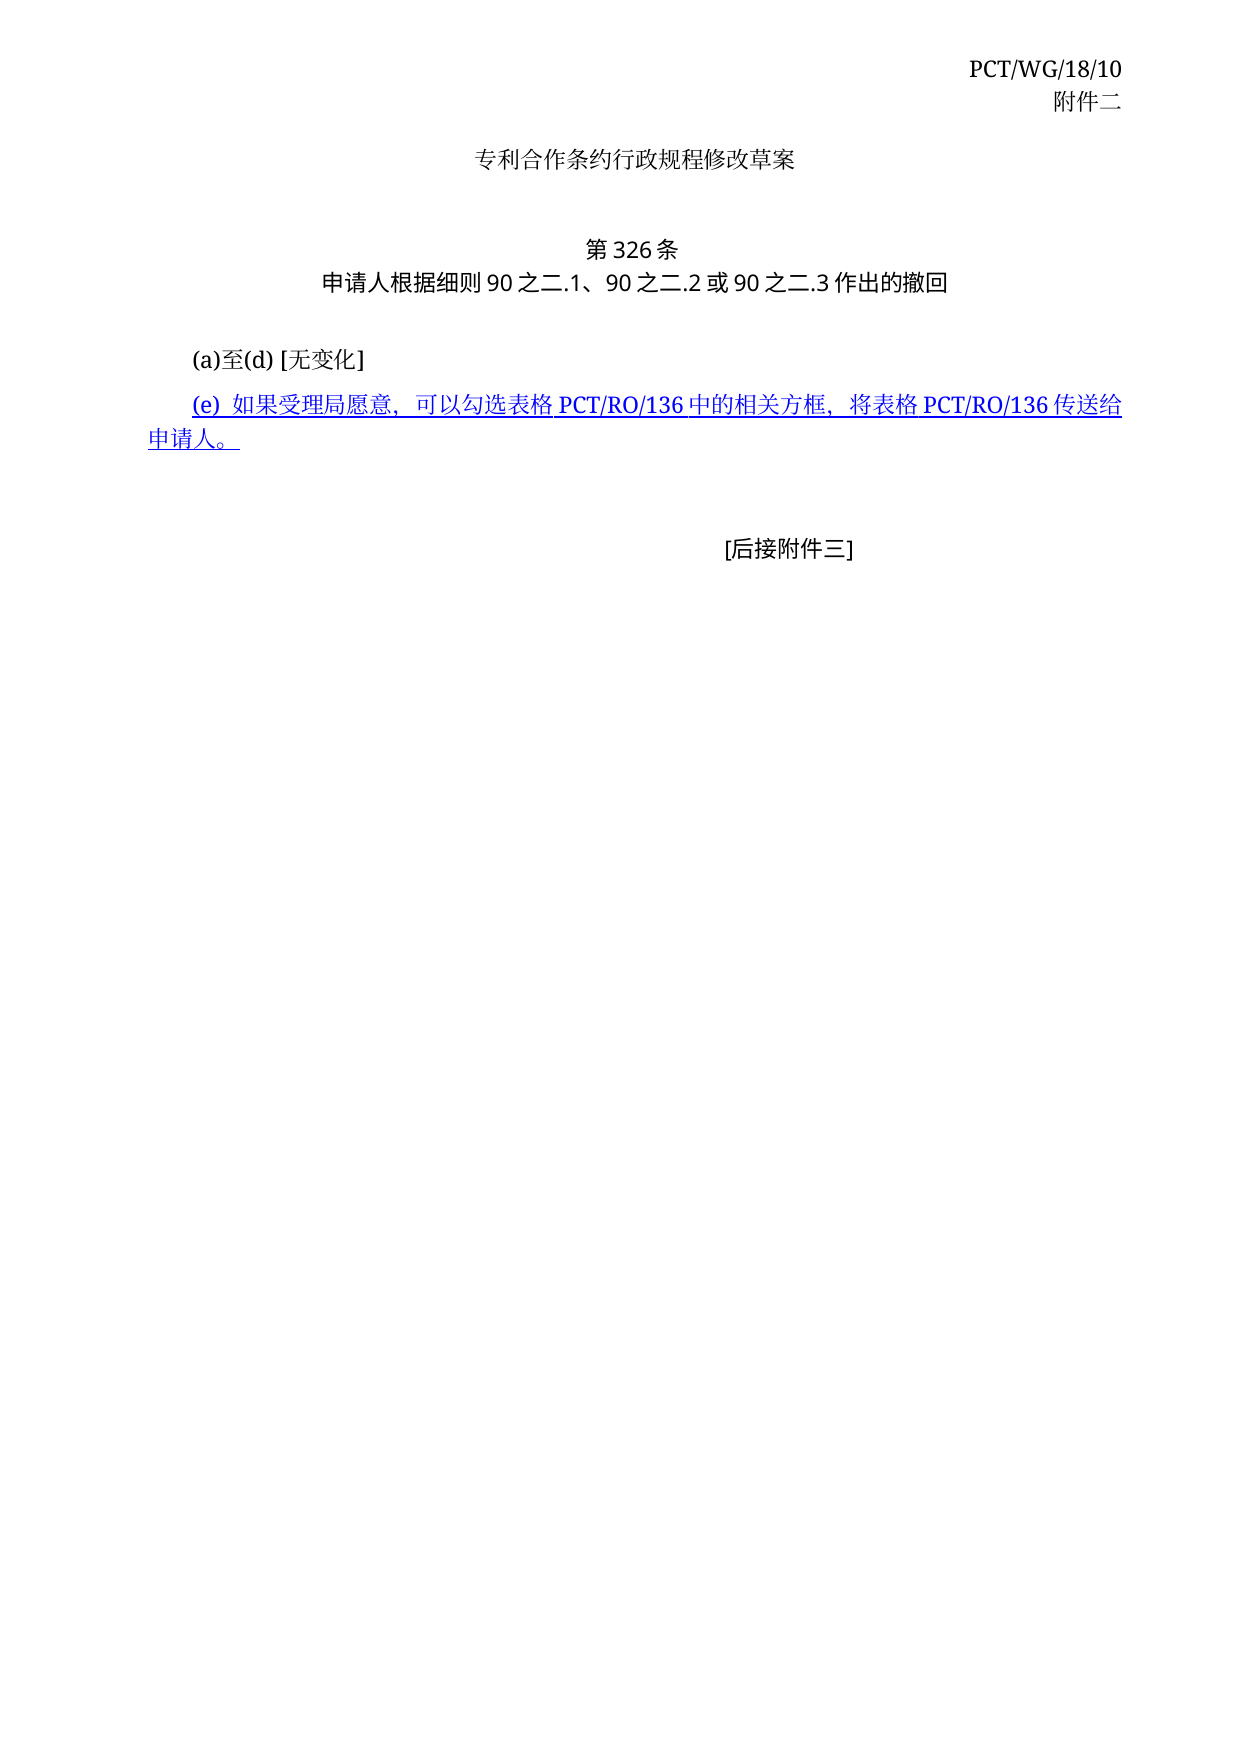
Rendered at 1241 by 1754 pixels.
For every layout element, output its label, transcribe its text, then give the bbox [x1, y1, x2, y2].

title 第326条 申请人根据细则90之二.1、90之二.2或90之二.3作出的撤回 [148, 231, 1122, 298]
text (a)至(d) [无变化] [148, 342, 1122, 375]
text 专利合作条约行政规程修改草案 [148, 142, 1122, 175]
text (e) 如果受理局愿意，可以勾选表格PCT/RO/136中的相关方框，将表格PCT/RO/136传送给申请人。 [148, 387, 1122, 453]
text [后接附件三] [724, 528, 1122, 564]
